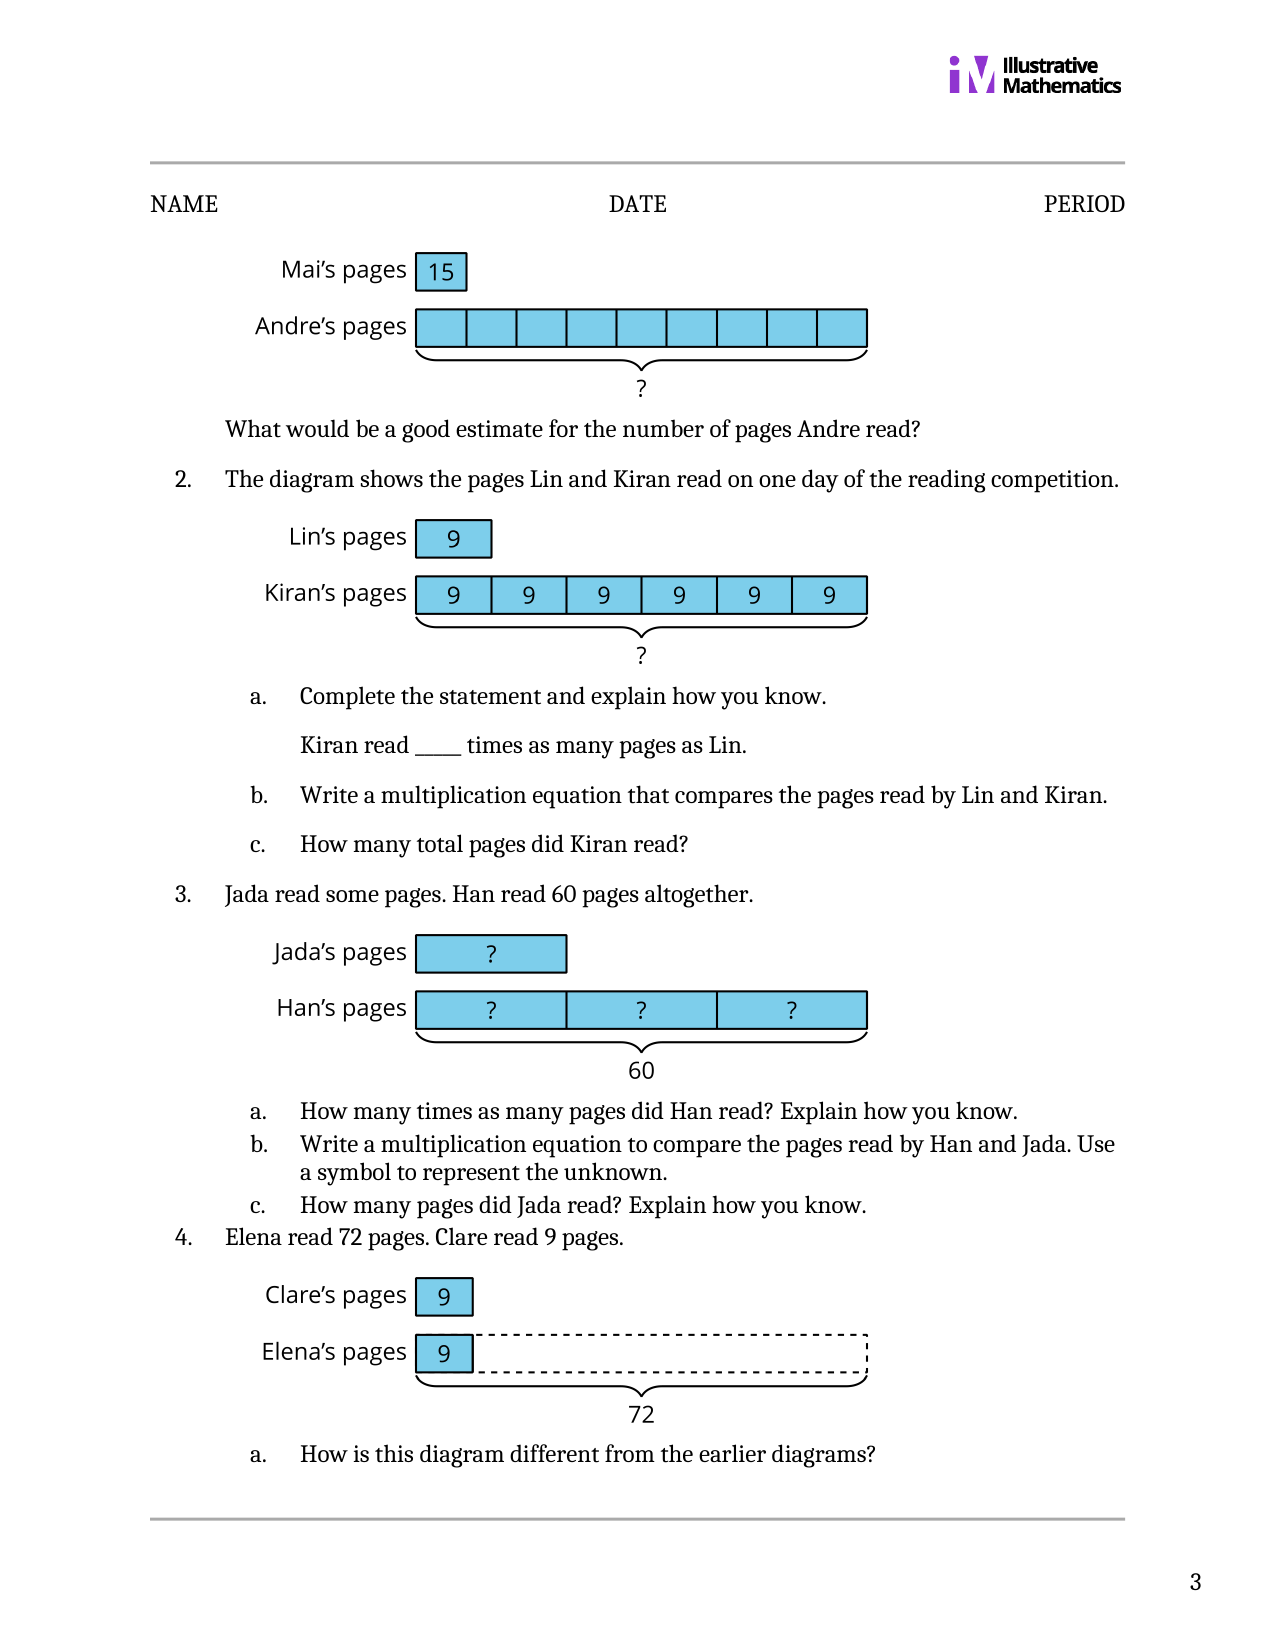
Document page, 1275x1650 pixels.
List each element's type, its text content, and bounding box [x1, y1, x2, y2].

list Elena read 72 pages. Clare read 9 pages. [175, 1223, 1125, 1252]
picture [243, 929, 882, 1087]
list Jada read some pages. Han read 60 pages altogether.​​​​​​ [175, 880, 1125, 909]
picture [949, 55, 1121, 93]
list The diagram shows the pages Lin and Kiran read on one day of the reading competition. [175, 464, 1125, 493]
list Complete the statement and explain how you know. [250, 682, 1125, 710]
list What would be a good estimate for the number of pages Andre read? [175, 415, 1125, 444]
list Kiran read _____ times as many pages as Lin. [250, 731, 1125, 760]
list Write a multiplication equation to compare the pages read by Han and Jada. Use a symbol to represent the unknown. [250, 1129, 1125, 1187]
picture [243, 1272, 882, 1431]
picture [243, 514, 882, 672]
list How is this diagram different from the earlier diagrams? [250, 1440, 1125, 1469]
list How many pages did Jada read? Explain how you know. [250, 1191, 1125, 1219]
list How many total pages did Kiran read? [250, 830, 1125, 859]
picture [243, 247, 882, 405]
list Write a multiplication equation that compares the pages read by Lin and Kiran. [250, 781, 1125, 809]
list How many times as many pages did Han read? Explain how you know. [250, 1097, 1125, 1126]
